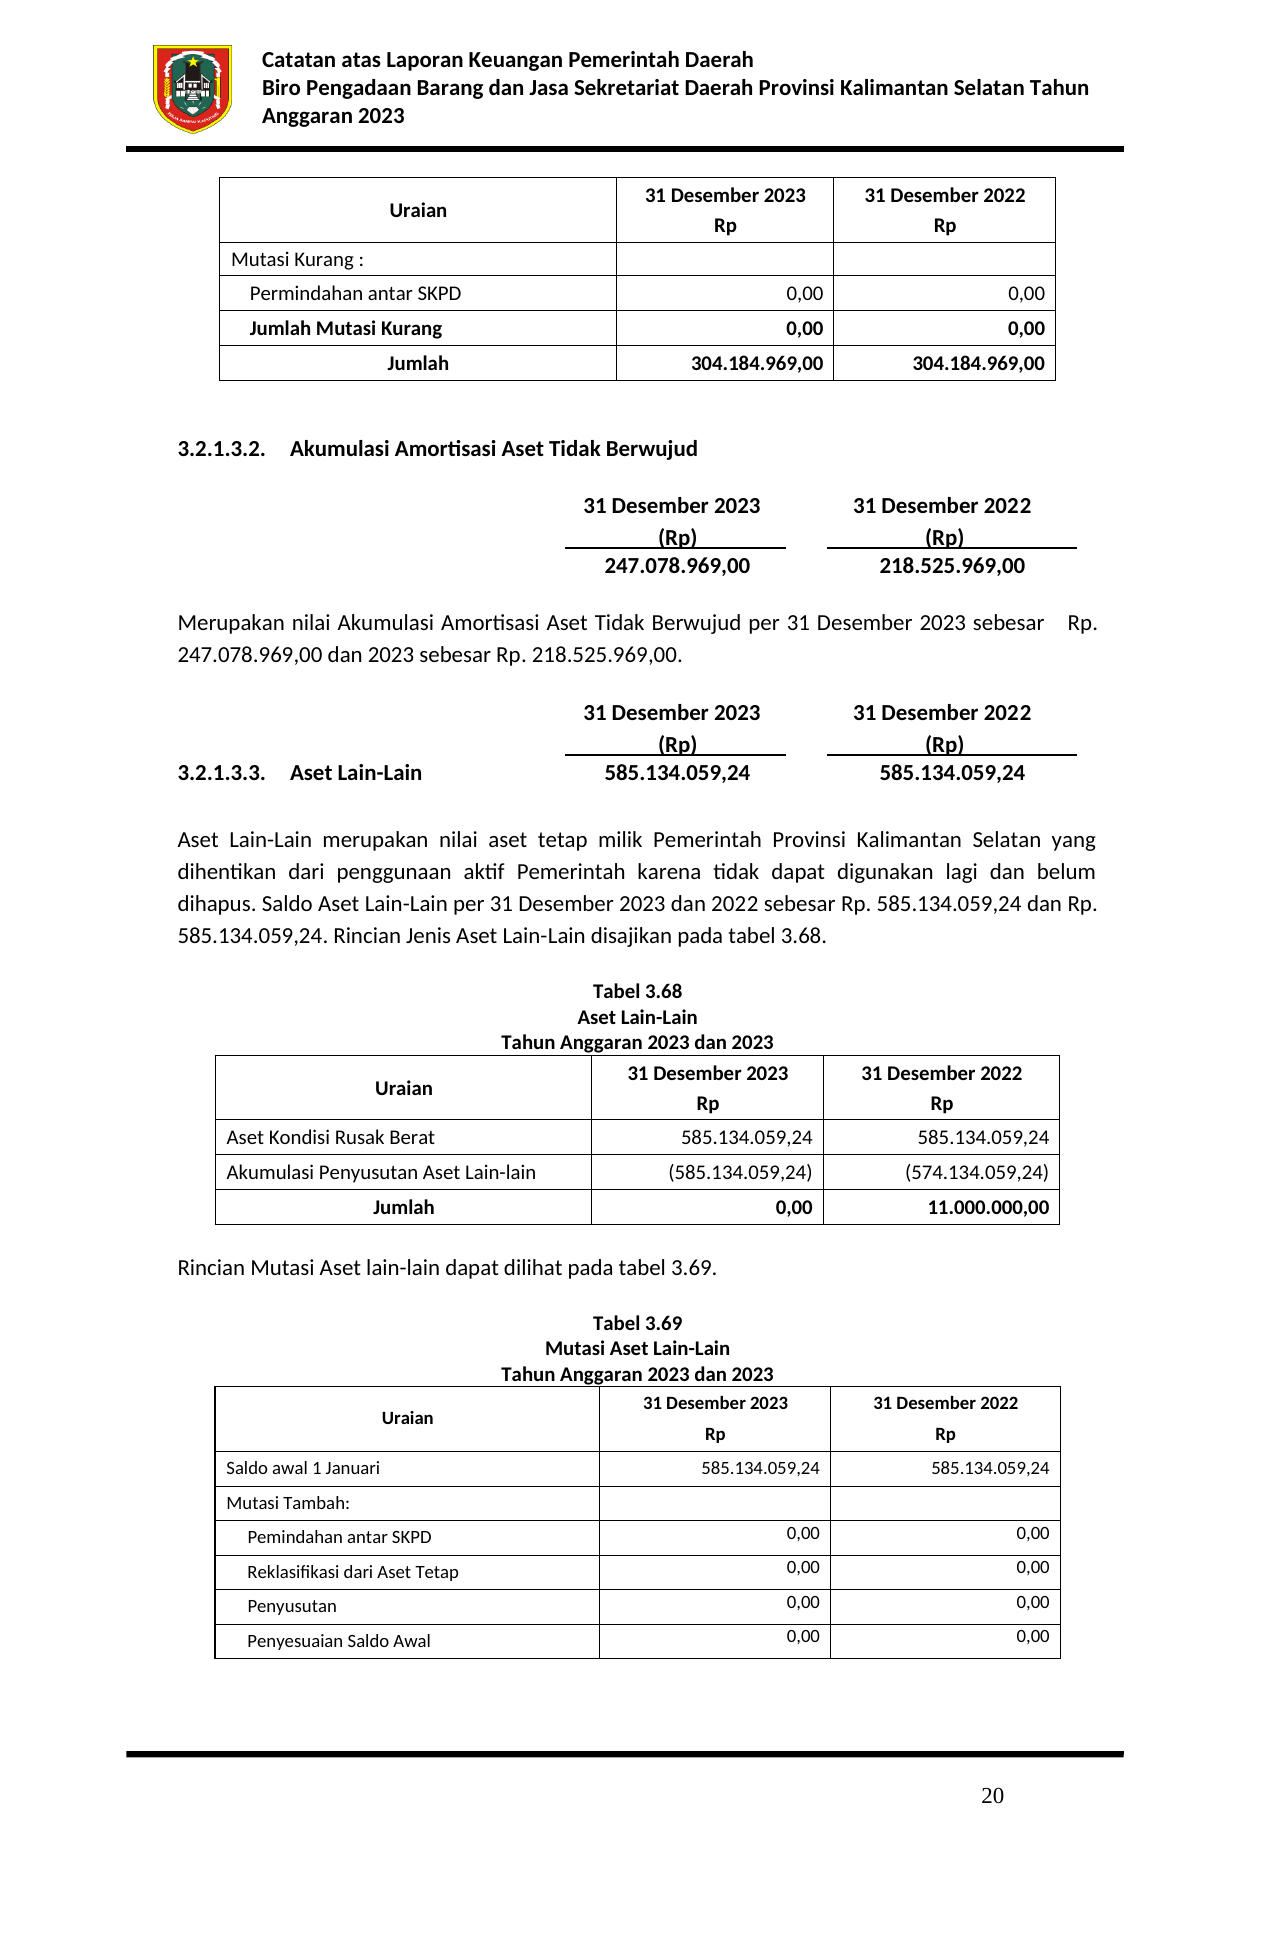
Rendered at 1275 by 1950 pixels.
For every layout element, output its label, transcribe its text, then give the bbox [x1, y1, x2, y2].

text Mutasi Aset Lain-Lain [177, 1335, 1098, 1361]
table_cell Reklasifikasi dari Aset Tetap [216, 1556, 599, 1589]
list Akumulasi Amortisasi Aset Tidak Berwujud [177, 434, 1098, 462]
table_cell 0,00 [600, 1625, 830, 1658]
text Aset Lain-Lain [177, 1004, 1098, 1029]
table_header 31 Desember 2023 Rp [617, 178, 833, 242]
table_cell [617, 243, 833, 275]
table_cell [215, 1659, 600, 1752]
table_cell 0,00 [831, 1556, 1060, 1589]
text (Rp) (Rp) [177, 523, 1142, 551]
subtitle Aset Lain-Lain 585.134.059,24 585.134.059,24 [177, 758, 1098, 786]
table_cell 0,00 [600, 1521, 830, 1554]
text Merupakan nilai Akumulasi Amortisasi Aset Tidak Berwujud per 31 Desember 2023 sebesar Rp. 247.078.969,00 dan 2023 sebesar Rp. 218.525.969,00. [177, 608, 1098, 668]
table_cell [831, 1487, 1060, 1520]
table_header Uraian [216, 1056, 591, 1119]
table_header Uraian [216, 1387, 599, 1451]
table_cell Penyesuaian Saldo Awal [216, 1625, 599, 1658]
table_header 31 Desember 2023 Rp [600, 1387, 830, 1451]
table_cell 0,00 [834, 311, 1055, 345]
text Tabel 3.68 [177, 979, 1098, 1004]
table_cell Mutasi Kurang : [220, 243, 616, 275]
text 247.078.969,00 218.525.969,00 [177, 551, 1098, 579]
table_cell 0,00 [831, 1521, 1060, 1554]
table_cell 0,00 [600, 1590, 830, 1623]
table_cell Aset Kondisi Rusak Berat [216, 1120, 591, 1154]
table_cell Mutasi Tambah: [216, 1487, 599, 1520]
text Tabel 3.69 [177, 1310, 1098, 1335]
table_cell [600, 1487, 830, 1520]
table_cell 585.134.059,24 [824, 1120, 1059, 1154]
text 31 Desember 2023 31 Desember 2022 [522, 698, 1098, 726]
table_cell Akumulasi Penyusutan Aset Lain-lain [216, 1155, 591, 1189]
table_cell Jumlah Mutasi Kurang [220, 311, 616, 345]
table_cell (574.134.059,24) [824, 1155, 1059, 1189]
table_cell 304.184.969,00 [617, 346, 833, 380]
table_header 31 Desember 2022 Rp [831, 1387, 1060, 1451]
text Aset Lain-Lain merupakan nilai aset tetap milik Pemerintah Provinsi Kalimantan Selatan yang dihentikan dari penggunaan aktif Pemerintah karena tidak dapat digunakan lagi dan belum dihapus. Saldo Aset Lain-Lain per 31 Desember 2023 dan 2022 sebesar Rp. 585.134.059,24 dan Rp. 585.134.059,24. Rincian Jenis Aset Lain-Lain disajikan pada tabel 3.68. [177, 825, 1098, 949]
table_cell Jumlah [216, 1190, 591, 1224]
table_cell [600, 1659, 830, 1752]
table_header Uraian [220, 178, 616, 242]
table_cell 304.184.969,00 [834, 346, 1055, 380]
picture [153, 45, 232, 134]
table_header 31 Desember 2022 Rp [824, 1056, 1059, 1119]
table_cell 585.134.059,24 [831, 1452, 1060, 1486]
text (Rp) (Rp) [177, 730, 1142, 758]
table_cell 0,00 [600, 1556, 830, 1589]
text 31 Desember 2023 31 Desember 2022 [522, 491, 1098, 519]
table_cell (585.134.059,24) [592, 1155, 823, 1189]
table_header 31 Desember 2022 Rp [834, 178, 1055, 242]
table_cell 0,00 [831, 1625, 1060, 1658]
table_cell 0,00 [834, 276, 1055, 310]
table_cell Saldo awal 1 Januari [216, 1452, 599, 1486]
table_cell 585.134.059,24 [592, 1120, 823, 1154]
table_cell 585.134.059,24 [600, 1452, 830, 1486]
table_cell 0,00 [592, 1190, 823, 1224]
table_cell Jumlah [220, 346, 616, 380]
text Tahun Anggaran 2023 dan 2023 [177, 1361, 1098, 1386]
table_cell Pemindahan antar SKPD [216, 1521, 599, 1554]
text Tahun Anggaran 2023 dan 2023 [177, 1029, 1098, 1055]
table_cell 0,00 [831, 1590, 1060, 1623]
table_header 31 Desember 2023 Rp [592, 1056, 823, 1119]
table_cell Penyusutan [216, 1590, 599, 1623]
table_cell 0,00 [617, 311, 833, 345]
table_cell 0,00 [617, 276, 833, 310]
table_cell [834, 243, 1055, 275]
table_cell [830, 1659, 1060, 1752]
table_cell 11.000.000,00 [824, 1190, 1059, 1224]
table_cell Permindahan antar SKPD [220, 276, 616, 310]
text Rincian Mutasi Aset lain-lain dapat dilihat pada tabel 3.69. [177, 1253, 1098, 1281]
